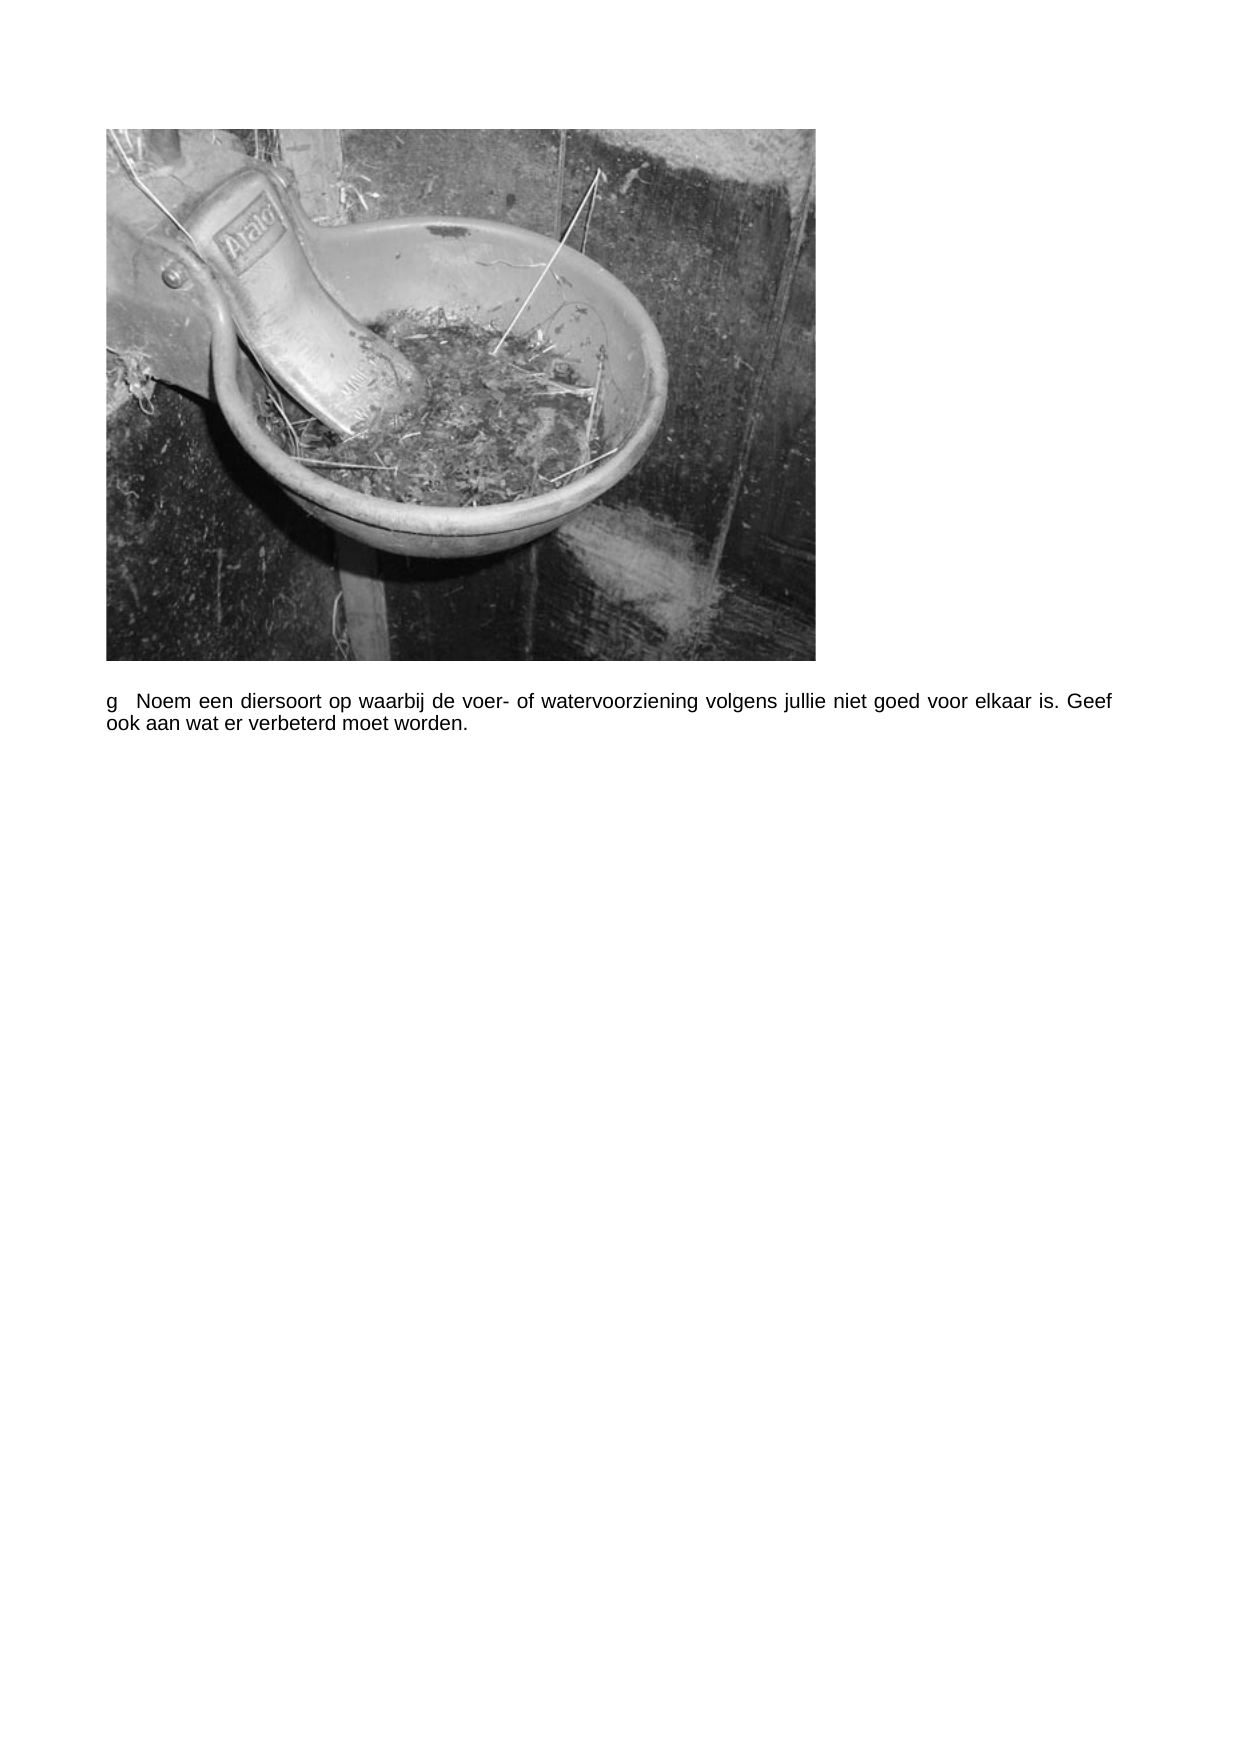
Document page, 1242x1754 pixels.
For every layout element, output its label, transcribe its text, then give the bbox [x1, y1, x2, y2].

picture [106, 129, 816, 661]
text g Noem een diersoort op waarbij de voer- of watervoorziening volgens jullie niet goed voor elkaar is. Geef [106, 691, 1149, 712]
text ook aan wat er verbeterd moet worden. [106, 712, 1137, 735]
